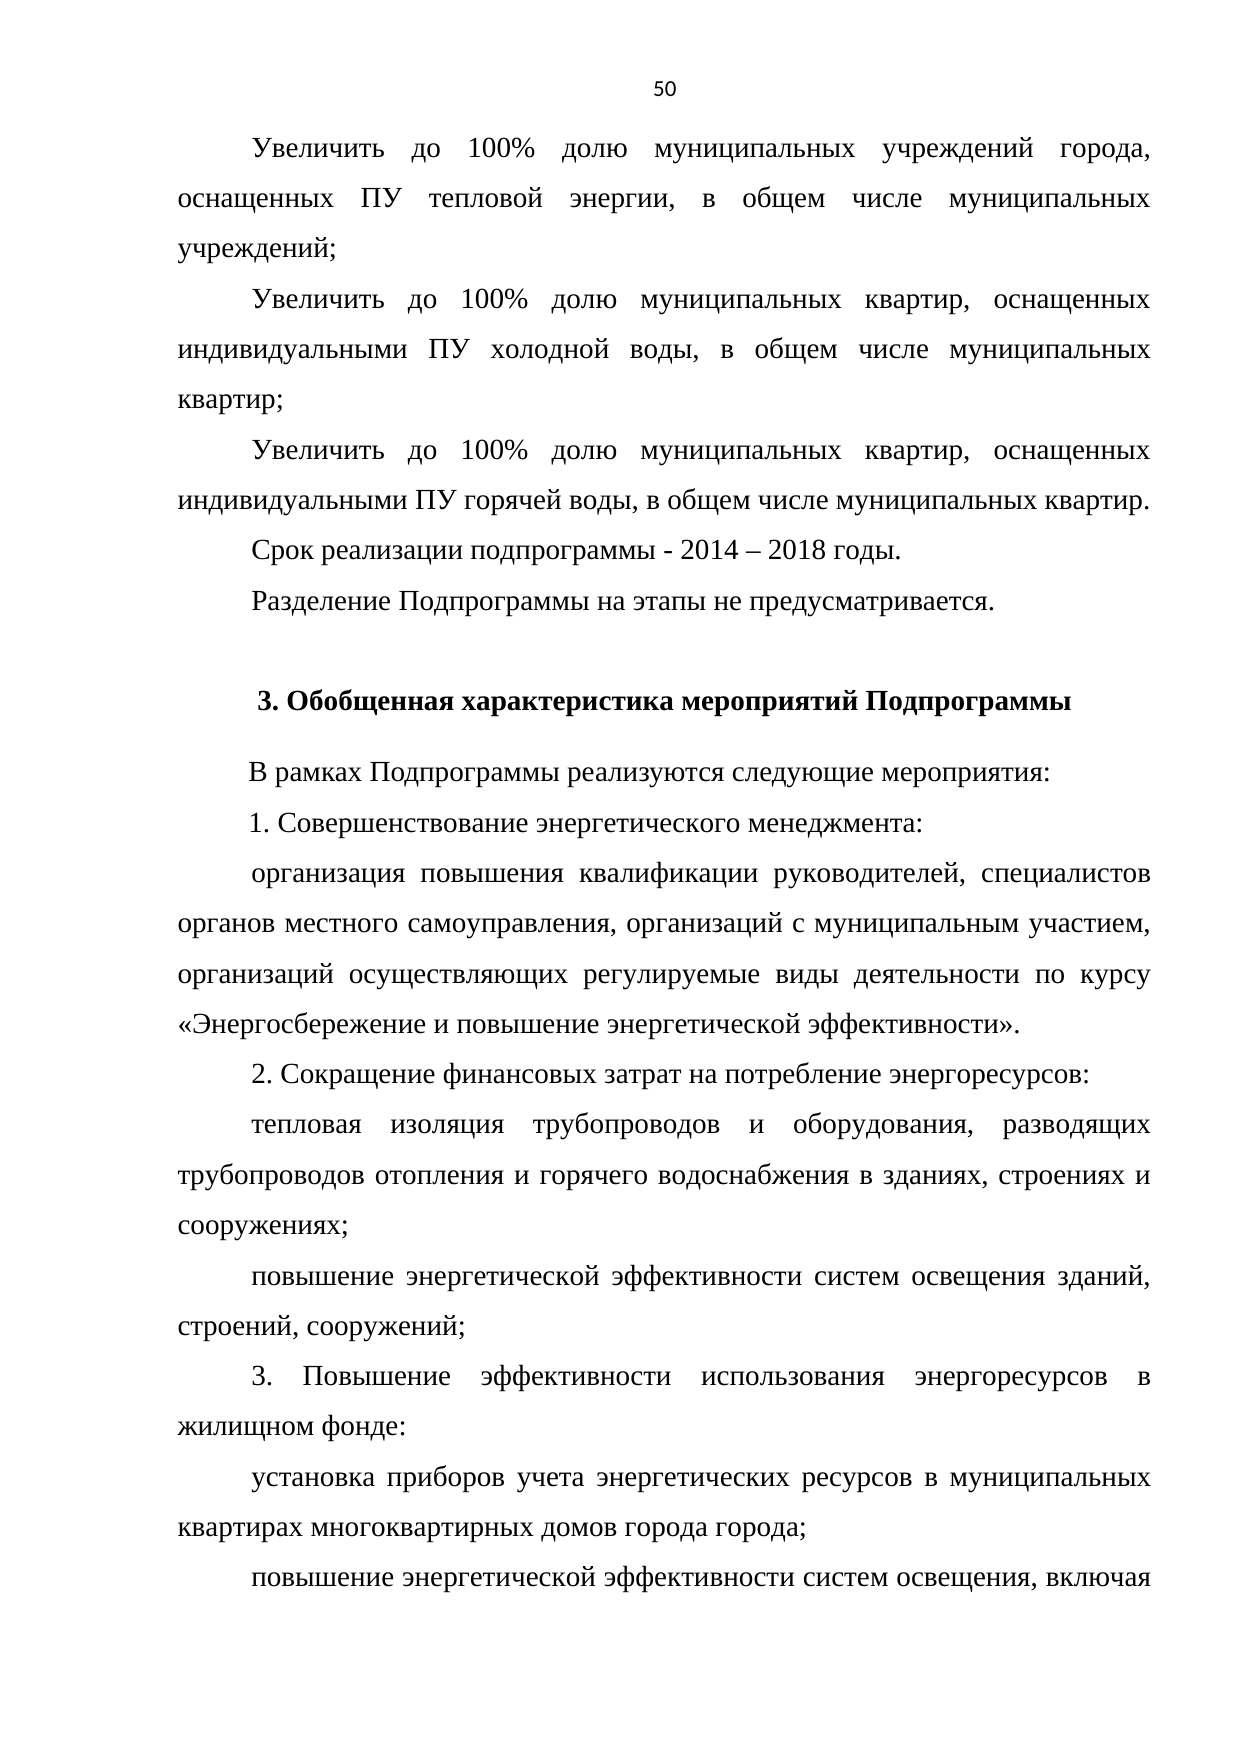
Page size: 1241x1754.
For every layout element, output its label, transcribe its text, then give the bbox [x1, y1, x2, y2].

text 3. Повышение эффективности использования энергоресурсов в жилищном фонде: [177, 1358, 1152, 1442]
text Увеличить до 100% долю муниципальных квартир, оснащенных индивидуальными ПУ холодной воды, в общем числе муниципальных квартир; [177, 281, 1152, 415]
text 1. Совершенствование энергетического менеджмента: [177, 805, 1152, 838]
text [177, 1559, 1152, 1593]
text организация повышения квалификации руководителей, специалистов органов местного самоуправления, организаций с муниципальным участием, организаций осуществляющих регулируемые виды деятельности по курсу «Энергосбережение и повышение энергетической эффективности». [177, 855, 1152, 1039]
text Разделение Подпрограммы на этапы не предусматривается. [177, 583, 1152, 616]
text 3. Обобщенная характеристика мероприятий Подпрограммы [177, 683, 1152, 717]
text Увеличить до 100% долю муниципальных квартир, оснащенных индивидуальными ПУ горячей воды, в общем числе муниципальных квартир. [177, 432, 1152, 516]
text установка приборов учета энергетических ресурсов в муниципальных квартирах многоквартирных домов города города; [177, 1459, 1152, 1543]
text 2. Сокращение финансовых затрат на потребление энергоресурсов: [177, 1056, 1152, 1090]
text Срок реализации подпрограммы - 2014 – 2018 годы. [177, 532, 1152, 566]
text Увеличить до 100% долю муниципальных учреждений города, оснащенных ПУ тепловой энергии, в общем числе муниципальных учреждений; [177, 130, 1152, 264]
text тепловая изоляция трубопроводов и оборудования, разводящих трубопроводов отопления и горячего водоснабжения в зданиях, строениях и сооружениях; [177, 1107, 1152, 1241]
text В рамках Подпрограммы реализуются следующие мероприятия: [177, 754, 1152, 788]
text повышение энергетической эффективности систем освещения зданий, строений, сооружений; [177, 1258, 1152, 1341]
